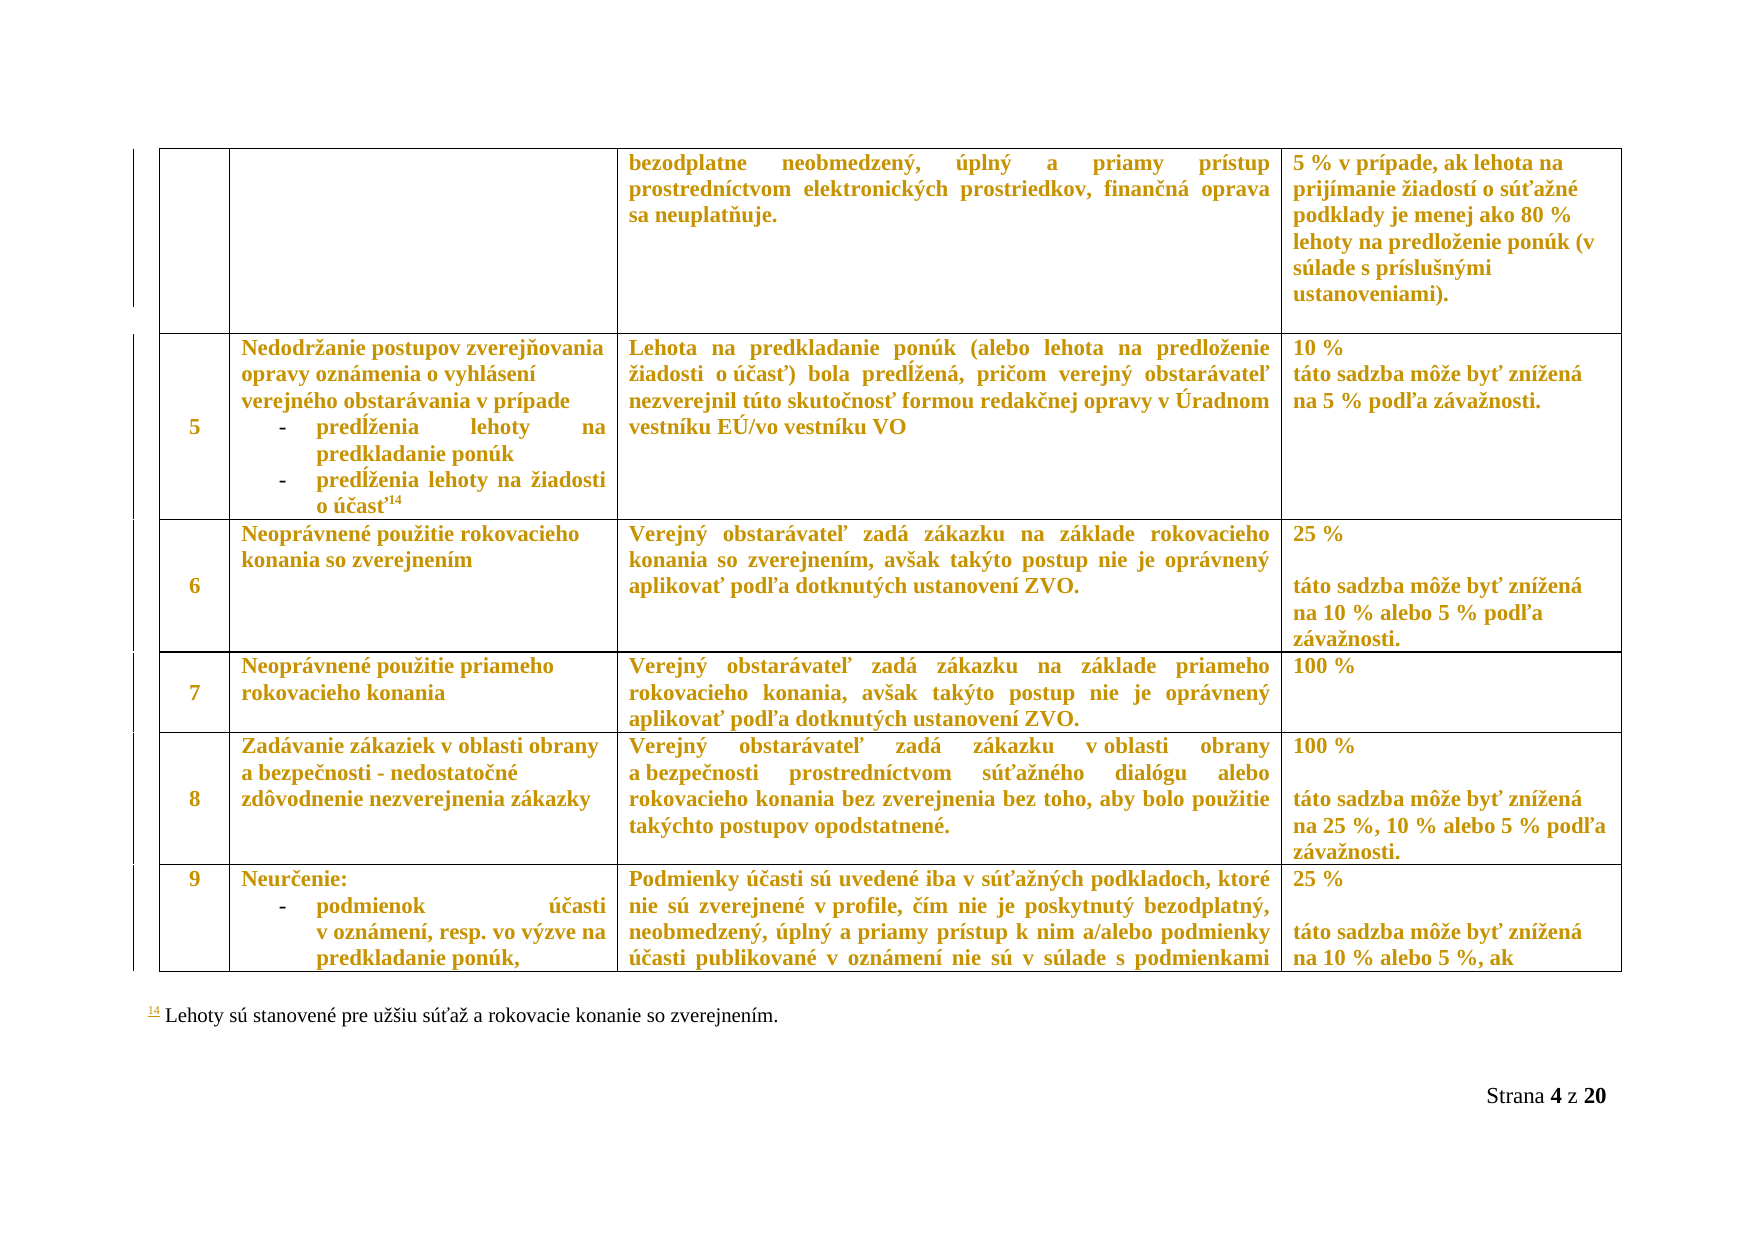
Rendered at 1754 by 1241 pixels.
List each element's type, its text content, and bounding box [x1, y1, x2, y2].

table_cell 4 [160, 149, 229, 333]
table_cell 9 [160, 865, 229, 971]
table_cell Verejný obstarávateľ zadá zákazku na základe rokovacieho konania so zverejnením, avšak takýto postup nie je oprávnený aplikovať podľa dotknutých ustanovení ZVO. [618, 520, 1281, 651]
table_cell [230, 149, 617, 333]
table_cell 10 % táto sadzba môže byť znížená na 5 % podľa závažnosti. [1282, 334, 1621, 519]
table_cell 8 [160, 733, 229, 864]
table_cell 7 [160, 653, 229, 732]
table_cell 100 % [1282, 653, 1621, 732]
table_cell 25 % táto sadzba môže byť znížená na 10 % alebo 5 % podľa závažnosti. [1282, 520, 1621, 651]
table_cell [230, 865, 617, 971]
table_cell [618, 865, 1281, 971]
table_cell Lehota na predkladanie ponúk (alebo lehota na predloženie žiadosti o účasť) bola predĺžená, pričom verejný obstarávateľ nezverejnil túto skutočnosť formou redakčnej opravy v Úradnom vestníku EÚ/vo vestníku VO [618, 334, 1281, 519]
table_cell Neoprávnené použitie priameho rokovacieho konania [230, 653, 617, 732]
table_cell 6 [160, 520, 229, 651]
table_cell Verejný obstarávateľ zadá zákazku v oblasti obrany a bezpečnosti prostredníctvom súťažného dialógu alebo rokovacieho konania bez zverejnenia bez toho, aby bolo použitie takýchto postupov opodstatnené. [618, 733, 1281, 864]
table_cell 100 % táto sadzba môže byť znížená na 25 %, 10 % alebo 5 % podľa závažnosti. [1282, 733, 1621, 864]
table_cell Neoprávnené použitie rokovacieho konania so zverejnením [230, 520, 617, 651]
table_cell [1282, 865, 1621, 971]
table_cell Nedodržanie postupov zverejňovania opravy oznámenia o vyhlásení verejného obstarávania v prípade predĺženia lehoty na predkladanie ponúk predĺženia lehoty na žiadosti o účasť [230, 334, 617, 519]
table_cell Verejný obstarávateľ zadá zákazku na základe priameho rokovacieho konania, avšak takýto postup nie je oprávnený aplikovať podľa dotknutých ustanovení ZVO. [618, 653, 1281, 732]
table_cell 5 [160, 334, 229, 519]
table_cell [618, 149, 1281, 333]
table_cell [1282, 149, 1621, 333]
table_cell Zadávanie zákaziek v oblasti obrany a bezpečnosti - nedostatočné zdôvodnenie nezverejnenia zákazky [230, 733, 617, 864]
